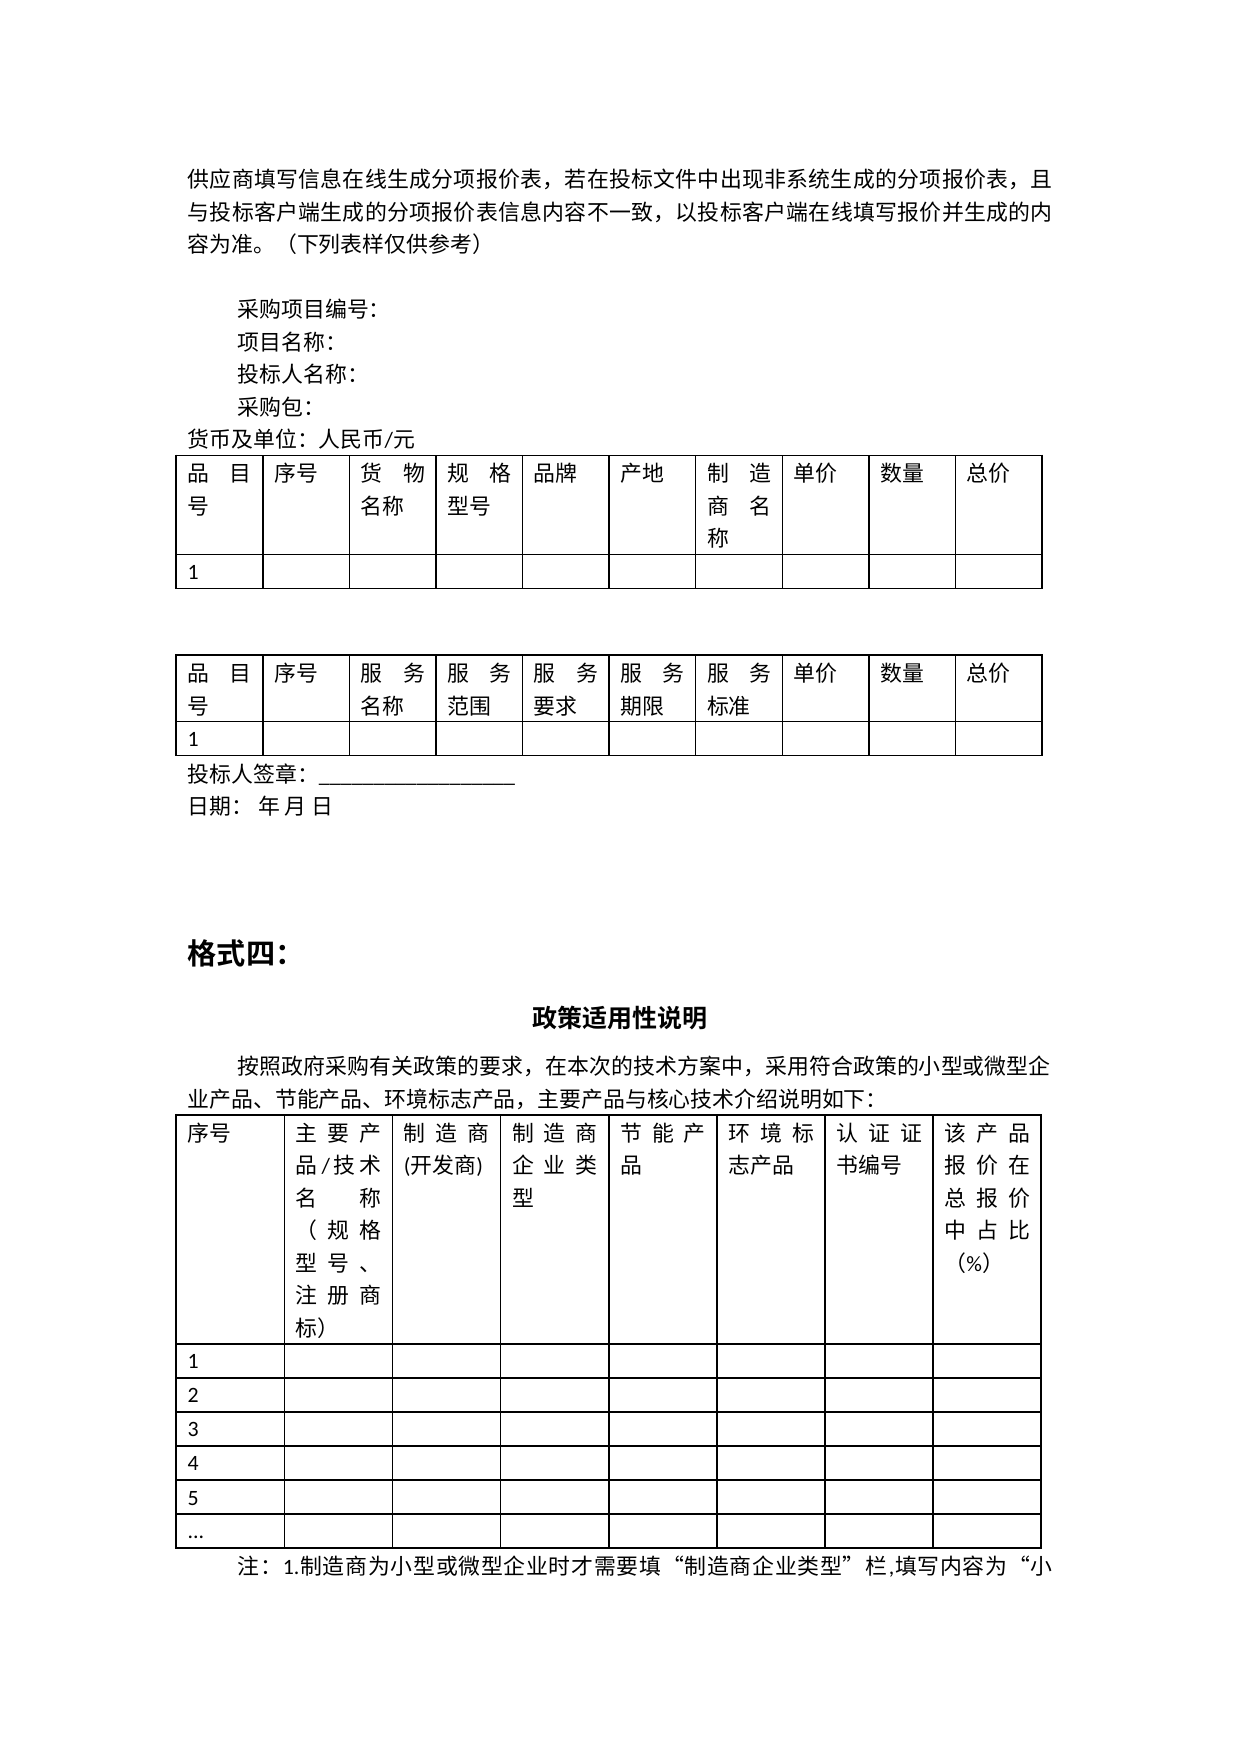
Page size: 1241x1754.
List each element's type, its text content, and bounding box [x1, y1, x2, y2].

table_cell [826, 1413, 932, 1445]
table_cell 1 [177, 722, 262, 755]
table_header 数量 [870, 456, 955, 553]
table_cell [393, 1413, 500, 1445]
table_cell [783, 555, 868, 588]
text 按照政府采购有关政策的要求，在本次的技术方案中，采用符合政策的小型或微型企业产品、节能产品、环境标志产品，主要产品与核心技术介绍说明如下： [187, 1049, 1053, 1114]
table_header 服务名称 [350, 656, 435, 721]
table_cell [285, 1413, 392, 1445]
table_cell [610, 1481, 716, 1513]
table_cell [501, 1481, 608, 1513]
table_header 总价 [956, 656, 1041, 721]
table_header 环境标志产品 [718, 1116, 824, 1343]
text 投标人签章：__________________ [187, 756, 1053, 789]
table_cell [393, 1379, 500, 1411]
table_cell [264, 722, 349, 755]
table_cell [393, 1515, 500, 1547]
table_cell [783, 722, 868, 755]
table_cell [501, 1515, 608, 1547]
table_cell [285, 1515, 392, 1547]
table_cell 2 [177, 1379, 284, 1411]
table_header 服务期限 [610, 656, 695, 721]
table_cell [826, 1379, 932, 1411]
table_cell [956, 555, 1041, 588]
table_cell [285, 1379, 392, 1411]
table_cell [870, 555, 955, 588]
table_cell [718, 1447, 824, 1479]
table_header 该产品报价在总报价中占比（%） [934, 1116, 1040, 1343]
table_cell [696, 722, 782, 755]
table_cell [501, 1345, 608, 1377]
text 项目名称： [187, 324, 1053, 357]
table_cell [934, 1447, 1040, 1479]
table_header 产地 [610, 456, 695, 553]
table_cell [285, 1345, 392, 1377]
table_cell [437, 722, 522, 755]
table_cell [523, 722, 608, 755]
table_cell [610, 1515, 716, 1547]
table_cell [350, 722, 435, 755]
table_header 单价 [783, 456, 868, 553]
table_header 制造商名称 [696, 456, 782, 553]
table_cell [934, 1413, 1040, 1445]
table_cell 1 [177, 555, 262, 588]
table_cell [870, 722, 955, 755]
table_header 服务范围 [437, 656, 522, 721]
table_header 节能产品 [610, 1116, 716, 1343]
table_cell [610, 1345, 716, 1377]
table_cell [285, 1447, 392, 1479]
table_cell [826, 1345, 932, 1377]
table_header 总价 [956, 456, 1041, 553]
table_header 品牌 [523, 456, 608, 553]
table_cell [393, 1447, 500, 1479]
table_cell [610, 1447, 716, 1479]
table_cell 1 [177, 1345, 284, 1377]
table_cell [350, 555, 435, 588]
table_header 序号 [264, 656, 349, 721]
table_header 认证证书编号 [826, 1116, 932, 1343]
table_cell [501, 1413, 608, 1445]
table_cell [826, 1515, 932, 1547]
table_cell [718, 1345, 824, 1377]
table_header 品目号 [177, 456, 262, 553]
table_header 服务标准 [696, 656, 782, 721]
text 政策适用性说明 [187, 984, 1053, 1049]
table_cell [501, 1379, 608, 1411]
table_cell [696, 555, 782, 588]
text 日期： 年 月 日 [187, 789, 1053, 821]
table_header 规格型号 [437, 456, 522, 553]
table_cell ... [177, 1515, 284, 1547]
table_header 制造商(开发商) [393, 1116, 500, 1343]
table_cell [437, 555, 522, 588]
text 采购包： [187, 389, 1053, 422]
table_cell [393, 1481, 500, 1513]
table_header 主要产品/技术名称（规格型号、注册商标） [285, 1116, 392, 1343]
table_header 序号 [264, 456, 349, 553]
table_cell [718, 1515, 824, 1547]
table_cell [826, 1481, 932, 1513]
table_cell [610, 1379, 716, 1411]
text 投标人名称： [187, 357, 1053, 389]
table_header 单价 [783, 656, 868, 721]
table_header 数量 [870, 656, 955, 721]
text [187, 1549, 1053, 1581]
table_cell [934, 1379, 1040, 1411]
table_cell [610, 555, 695, 588]
table_header 品目号 [177, 656, 262, 721]
table_cell [934, 1515, 1040, 1547]
table_cell [264, 555, 349, 588]
table_cell 5 [177, 1481, 284, 1513]
table_cell [956, 722, 1041, 755]
table_cell [934, 1481, 1040, 1513]
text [187, 162, 1053, 292]
text 货币及单位：人民币/元 [187, 422, 1053, 454]
table_header 序号 [177, 1116, 284, 1343]
table_cell 4 [177, 1447, 284, 1479]
table_cell [393, 1345, 500, 1377]
table_cell [523, 555, 608, 588]
table_cell [718, 1379, 824, 1411]
text 格式四： [187, 919, 1053, 984]
table_cell [934, 1345, 1040, 1377]
table_cell [826, 1447, 932, 1479]
table_header 货物名称 [350, 456, 435, 553]
table_header 服务要求 [523, 656, 608, 721]
table_cell [610, 722, 695, 755]
table_cell 3 [177, 1413, 284, 1445]
table_cell [718, 1481, 824, 1513]
table_cell [718, 1413, 824, 1445]
text 采购项目编号： [187, 292, 1053, 324]
table_cell [610, 1413, 716, 1445]
table_header 制造商企业类型 [501, 1116, 608, 1343]
table_cell [501, 1447, 608, 1479]
table_cell [285, 1481, 392, 1513]
